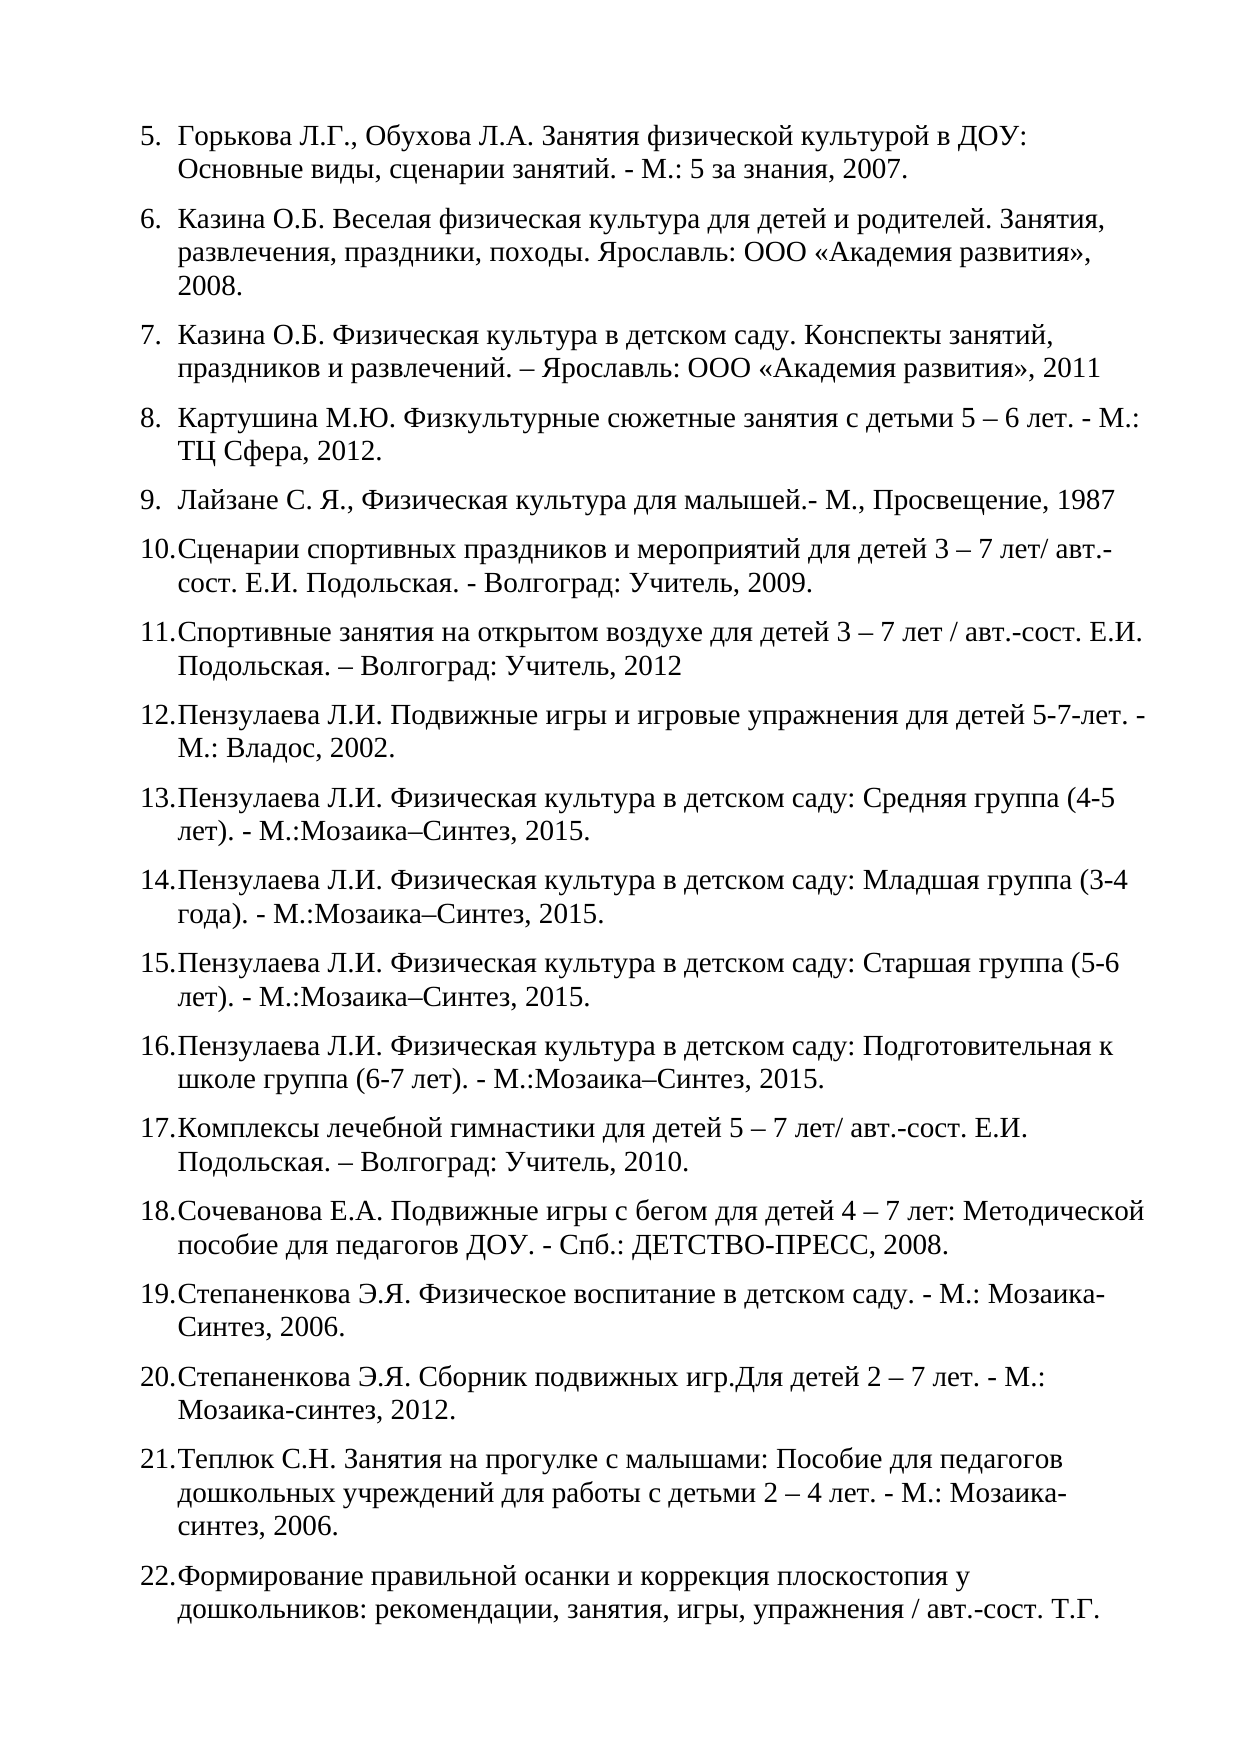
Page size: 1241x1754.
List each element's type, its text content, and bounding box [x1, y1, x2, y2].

list Пензулаева Л.И. Физическая культура в детском саду: Младшая группа (3-4 года). - М.:Мозаика–Синтез, 2015. [140, 862, 1152, 929]
list Пензулаева Л.И. Физическая культура в детском саду: Средняя группа (4-5 лет). - М.:Мозаика–Синтез, 2015. [140, 780, 1152, 847]
list Теплюк С.Н. Занятия на прогулке с малышами: Пособие для педагогов дошкольных учреждений для работы с детьми 2 – 4 лет. - М.: Мозаика-синтез, 2006. [140, 1441, 1152, 1542]
list Сценарии спортивных праздников и мероприятий для детей 3 – 7 лет/ авт.-сост. Е.И. Подольская. - Волгоград: Учитель, 2009. [140, 532, 1152, 599]
list Картушина М.Ю. Физкультурные сюжетные занятия с детьми 5 – 6 лет. - М.: ТЦ Сфера, 2012. [140, 400, 1152, 467]
list Сочеванова Е.А. Подвижные игры с бегом для детей 4 – 7 лет: Методической пособие для педагогов ДОУ. - Спб.: ДЕТСТВО-ПРЕСС, 2008. [140, 1193, 1152, 1260]
list Пензулаева Л.И. Физическая культура в детском саду: Подготовительная к школе группа (6-7 лет). - М.:Мозаика–Синтез, 2015. [140, 1028, 1152, 1095]
list Казина О.Б. Физическая культура в детском саду. Конспекты занятий, праздников и развлечений. – Ярославль: ООО «Академия развития», 2011 [140, 317, 1152, 384]
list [140, 1558, 1152, 1625]
list Степаненкова Э.Я. Сборник подвижных игр.Для детей 2 – 7 лет. - М.: Мозаика-синтез, 2012. [140, 1359, 1152, 1426]
list Горькова Л.Г., Обухова Л.А. Занятия физической культурой в ДОУ: Основные виды, сценарии занятий. - М.: 5 за знания, 2007. [140, 118, 1152, 185]
list Пензулаева Л.И. Подвижные игры и игровые упражнения для детей 5-7-лет. - М.: Владос, 2002. [140, 697, 1152, 764]
list Пензулаева Л.И. Физическая культура в детском саду: Старшая группа (5-6 лет). - М.:Мозаика–Синтез, 2015. [140, 945, 1152, 1012]
list Степаненкова Э.Я. Физическое воспитание в детском саду. - М.: Мозаика-Синтез, 2006. [140, 1276, 1152, 1343]
list Лайзане С. Я., Физическая культура для малышей.- М., Просвещение, 1987 [140, 482, 1152, 516]
list Казина О.Б. Веселая физическая культура для детей и родителей. Занятия, развлечения, праздники, походы. Ярославль: ООО «Академия развития», 2008. [140, 201, 1152, 301]
list Комплексы лечебной гимнастики для детей 5 – 7 лет/ авт.-сост. Е.И. Подольская. – Волгоград: Учитель, 2010. [140, 1111, 1152, 1178]
list Спортивные занятия на открытом воздухе для детей 3 – 7 лет / авт.-сост. Е.И. Подольская. – Волгоград: Учитель, 2012 [140, 614, 1152, 681]
